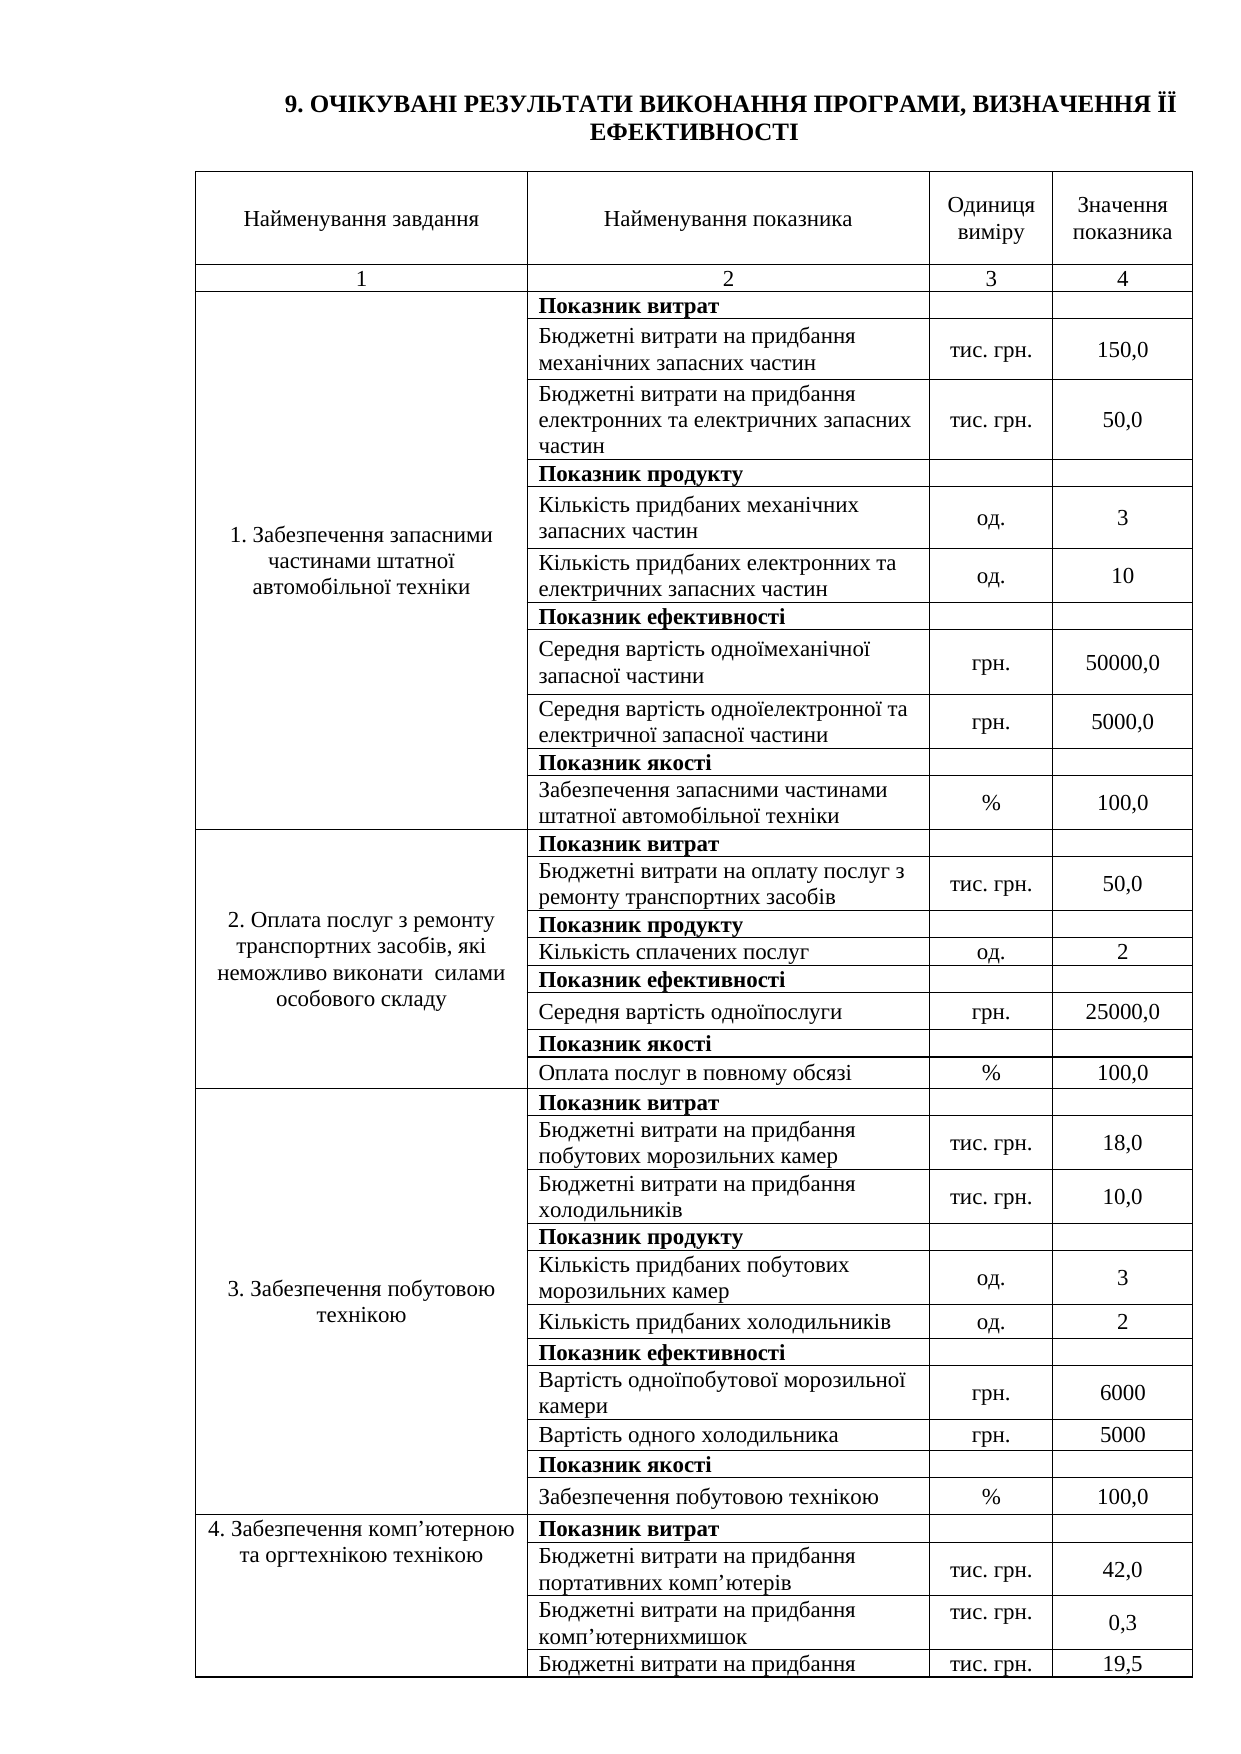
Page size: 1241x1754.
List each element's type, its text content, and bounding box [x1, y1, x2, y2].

table_cell 18,0 [1053, 1116, 1192, 1169]
table_cell 1. Забезпечення запасними частинами штатної автомобільної техніки [196, 292, 527, 829]
table_cell Показник витрат [528, 1515, 929, 1542]
table_cell [930, 830, 1052, 856]
table_cell [1053, 830, 1192, 856]
table_cell [1053, 1339, 1192, 1365]
table_cell Вартість одного холодильника [528, 1420, 929, 1450]
table_cell [930, 1224, 1052, 1250]
table_cell [930, 460, 1052, 486]
table_cell [1053, 603, 1192, 629]
table_cell 4 [1053, 265, 1192, 291]
table_cell [930, 1451, 1052, 1477]
text 9. ОЧІКУВАНІ РЕЗУЛЬТАТИ ВИКОНАННЯ ПРОГРАМИ, ВИЗНАЧЕННЯ ЇЇ ЕФЕКТИВНОСТІ [207, 89, 1181, 146]
table_cell Бюджетні витрати на придбання холодильників [528, 1170, 929, 1222]
table_cell [1053, 1030, 1192, 1056]
table_cell Бюджетні витрати на придбання механічних запасних частин [528, 319, 929, 379]
table_cell [930, 1030, 1052, 1056]
table_cell Показник продукту [528, 460, 929, 486]
table_cell Показник ефективності [528, 603, 929, 629]
table_cell [930, 1339, 1052, 1365]
table_cell 100,0 [1053, 1058, 1192, 1087]
table_cell од. [930, 938, 1052, 964]
table_cell од. [930, 1251, 1052, 1303]
table_cell [930, 911, 1052, 937]
table_cell Кількість придбаних механічних запасних частин [528, 487, 929, 548]
table_cell [930, 292, 1052, 318]
table_cell тис. грн. [930, 1596, 1052, 1649]
table_cell [930, 1089, 1052, 1115]
table_cell 3 [1053, 487, 1192, 548]
table_cell грн. [930, 1366, 1052, 1419]
table_cell Вартість одноїпобутової морозильної камери [528, 1366, 929, 1419]
table_cell тис. грн. [930, 380, 1052, 459]
table_cell 2. Оплата послуг з ремонту транспортних засобів, які неможливо виконати силами особового складу [196, 830, 527, 1087]
table_cell тис. грн. [930, 857, 1052, 910]
table_cell Показник витрат [528, 1089, 929, 1115]
table_cell од. [930, 487, 1052, 548]
table_header Значення показника [1053, 172, 1192, 263]
table_cell 25000,0 [1053, 993, 1192, 1029]
table_cell [1053, 292, 1192, 318]
table_cell Кількість сплачених послуг [528, 938, 929, 964]
table_cell 19,5 [1053, 1650, 1192, 1676]
table_cell [1053, 1451, 1192, 1477]
table_cell 50,0 [1053, 380, 1192, 459]
table_cell 10 [1053, 549, 1192, 602]
table_cell 100,0 [1053, 1478, 1192, 1514]
table_cell грн. [930, 695, 1052, 747]
table_cell Середня вартість одноїелектронної та електричної запасної частини [528, 695, 929, 747]
table_cell Показник ефективності [528, 966, 929, 992]
table_cell [1053, 460, 1192, 486]
table_cell Бюджетні витрати на придбання електронних та електричних запасних частин [528, 380, 929, 459]
table_cell 1 [196, 265, 527, 291]
table_cell 2 [1053, 1305, 1192, 1337]
table_cell [930, 603, 1052, 629]
table_cell од. [930, 549, 1052, 602]
table_cell 5000 [1053, 1420, 1192, 1450]
table_cell % [930, 1058, 1052, 1087]
table_cell 10,0 [1053, 1170, 1192, 1222]
table_cell Показник продукту [528, 911, 929, 937]
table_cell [528, 1650, 929, 1676]
table_cell Середня вартість одноїпослуги [528, 993, 929, 1029]
table_cell [1053, 1089, 1192, 1115]
table_cell [1053, 749, 1192, 775]
table_cell Показник витрат [528, 830, 929, 856]
table_cell Показник якості [528, 1030, 929, 1056]
table_cell [930, 749, 1052, 775]
table_cell Бюджетні витрати на придбання портативних комп’ютерів [528, 1543, 929, 1595]
table_cell тис. грн. [930, 1650, 1052, 1676]
table_cell Забезпечення запасними частинами штатної автомобільної техніки [528, 776, 929, 829]
table_cell 5000,0 [1053, 695, 1192, 747]
table_cell грн. [930, 993, 1052, 1029]
table_cell Показник витрат [528, 292, 929, 318]
table_cell Показник якості [528, 1451, 929, 1477]
table_cell [930, 966, 1052, 992]
table_cell грн. [930, 1420, 1052, 1450]
table_cell 3. Забезпечення побутовою технікою [196, 1089, 527, 1514]
table_cell [1053, 966, 1192, 992]
table_cell % [930, 776, 1052, 829]
table_cell Кількість придбаних електронних та електричних запасних частин [528, 549, 929, 602]
table_cell 150,0 [1053, 319, 1192, 379]
table_cell Кількість придбаних холодильників [528, 1305, 929, 1337]
table_cell од. [930, 1305, 1052, 1337]
table_cell 42,0 [1053, 1543, 1192, 1595]
table_cell тис. грн. [930, 1170, 1052, 1222]
table_cell 100,0 [1053, 776, 1192, 829]
table_cell Показник продукту [528, 1224, 929, 1250]
table_cell Оплата послуг в повному обсязі [528, 1058, 929, 1087]
table_cell Бюджетні витрати на придбання комп’ютернихмишок [528, 1596, 929, 1649]
table_cell Кількість придбаних побутових морозильних камер [528, 1251, 929, 1303]
table_cell тис. грн. [930, 319, 1052, 379]
table_cell 50,0 [1053, 857, 1192, 910]
table_cell Забезпечення побутовою технікою [528, 1478, 929, 1514]
table_cell 4. Забезпечення комп’ютерною та оргтехнікою технікою [196, 1515, 527, 1676]
table_cell Бюджетні витрати на оплату послуг з ремонту транспортних засобів [528, 857, 929, 910]
table_cell 3 [930, 265, 1052, 291]
table_cell 2 [1053, 938, 1192, 964]
table_cell 2 [528, 265, 929, 291]
table_cell Показник ефективності [528, 1339, 929, 1365]
table_header Найменування завдання [196, 172, 527, 263]
table_cell тис. грн. [930, 1116, 1052, 1169]
table_header Найменування показника [528, 172, 929, 263]
table_cell [930, 1515, 1052, 1542]
table_cell 0,3 [1053, 1596, 1192, 1649]
table_cell [1053, 911, 1192, 937]
table_cell тис. грн. [930, 1543, 1052, 1595]
table_cell грн. [930, 630, 1052, 694]
table_header Одиниця виміру [930, 172, 1052, 263]
table_cell [1053, 1515, 1192, 1542]
table_cell 6000 [1053, 1366, 1192, 1419]
table_cell 50000,0 [1053, 630, 1192, 694]
table_cell 3 [1053, 1251, 1192, 1303]
table_cell Показник якості [528, 749, 929, 775]
table_cell % [930, 1478, 1052, 1514]
table_cell Бюджетні витрати на придбання побутових морозильних камер [528, 1116, 929, 1169]
table_cell Середня вартість одноїмеханічної запасної частини [528, 630, 929, 694]
table_cell [1053, 1224, 1192, 1250]
